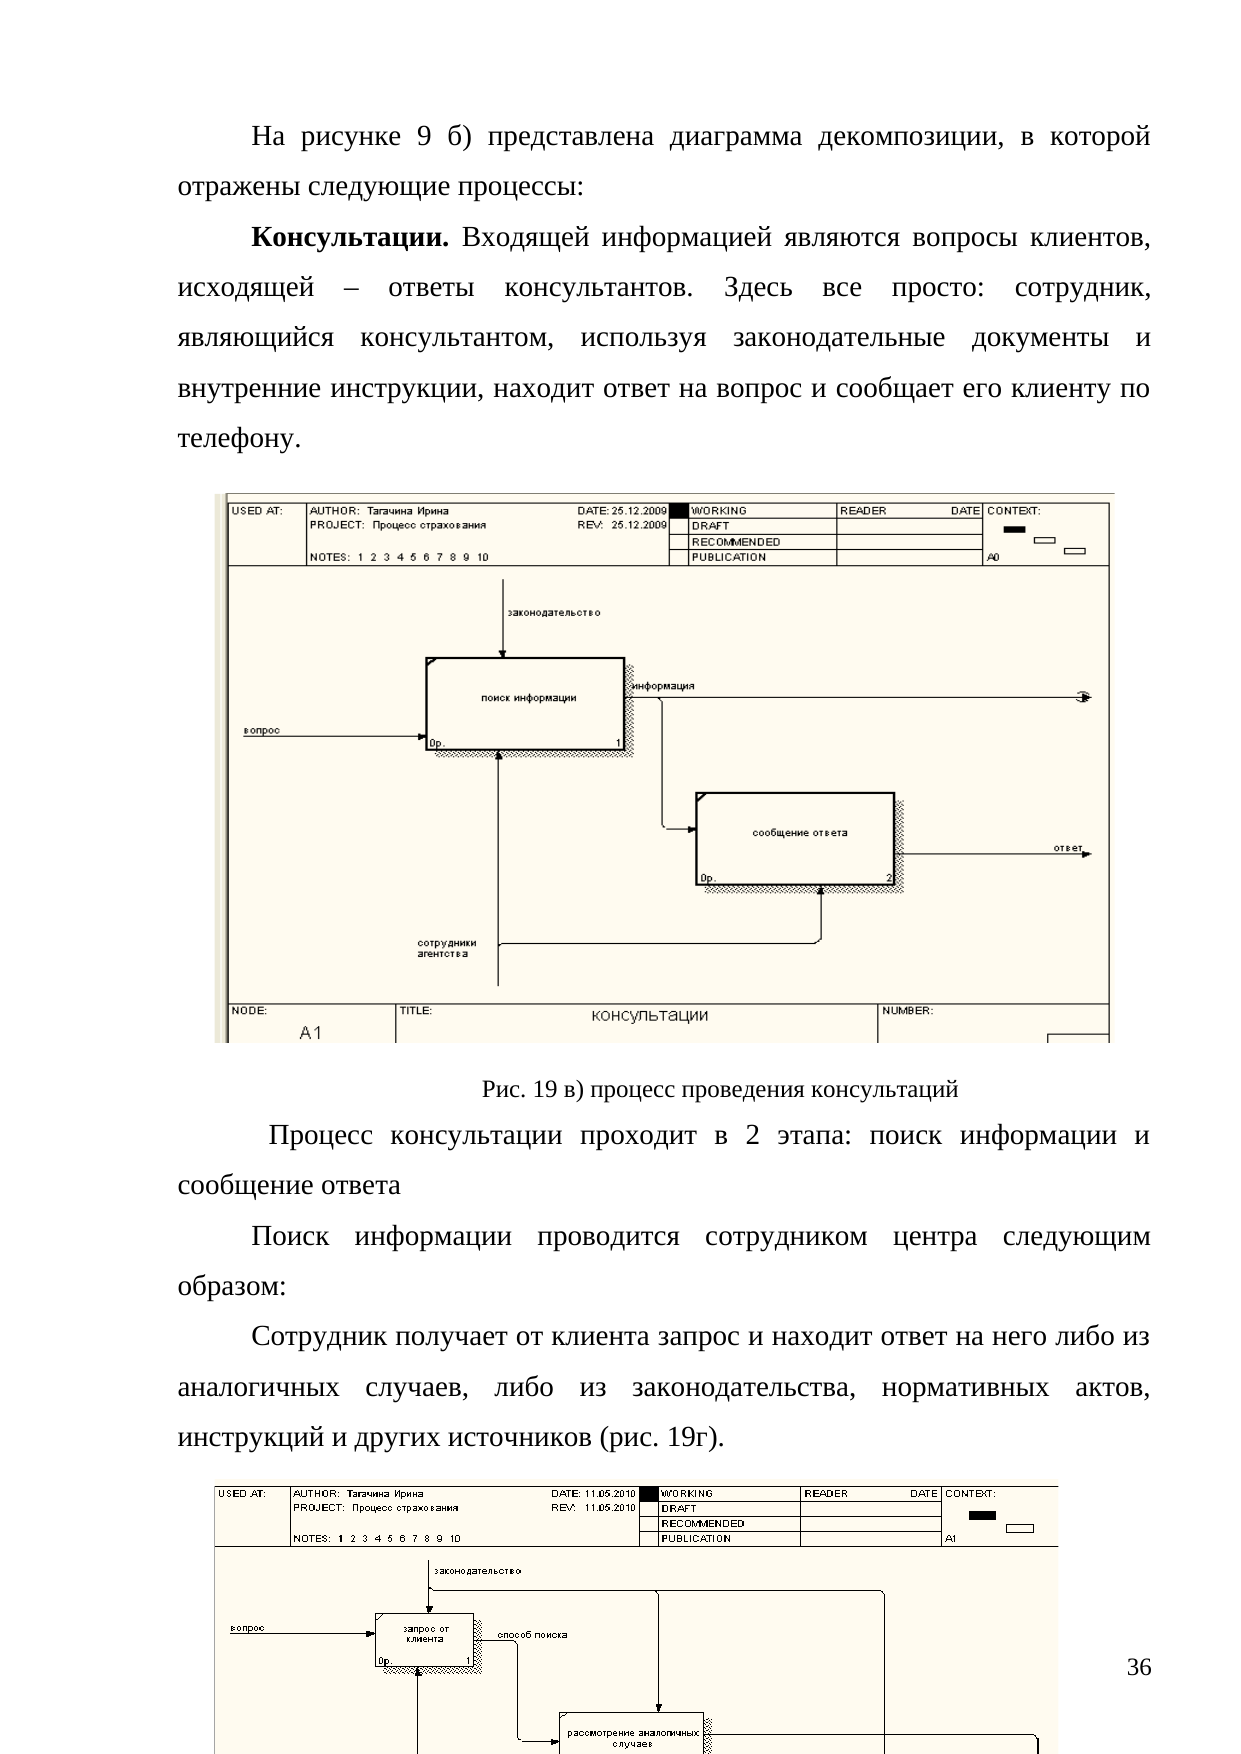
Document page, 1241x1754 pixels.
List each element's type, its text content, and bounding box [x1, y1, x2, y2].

text Сотрудник получает от клиента запрос и находит ответ на него либо из аналогичных случаев, либо из законодательства, нормативных актов, инструкций и других источников (рис. 19г). [177, 1318, 1152, 1452]
text Поиск информации проводится сотрудником центра следующим образом: [177, 1218, 1152, 1302]
text Консультации. Входящей информацией являются вопросы клиентов, исходящей – ответы консультантов. Здесь все просто: сотрудник, являющийся консультантом, используя законодательные документы и внутренние инструкции, находит ответ на вопрос и сообщает его клиенту по телефону. [177, 219, 1152, 453]
text На рисунке 9 б) представлена диаграмма декомпозиции, в которой отражены следующие процессы: [177, 118, 1152, 202]
picture [214, 1479, 1059, 1754]
text Процесс консультации проходит в 2 этапа: поиск информации и сообщение ответа [177, 1117, 1152, 1201]
picture [214, 493, 1115, 1043]
